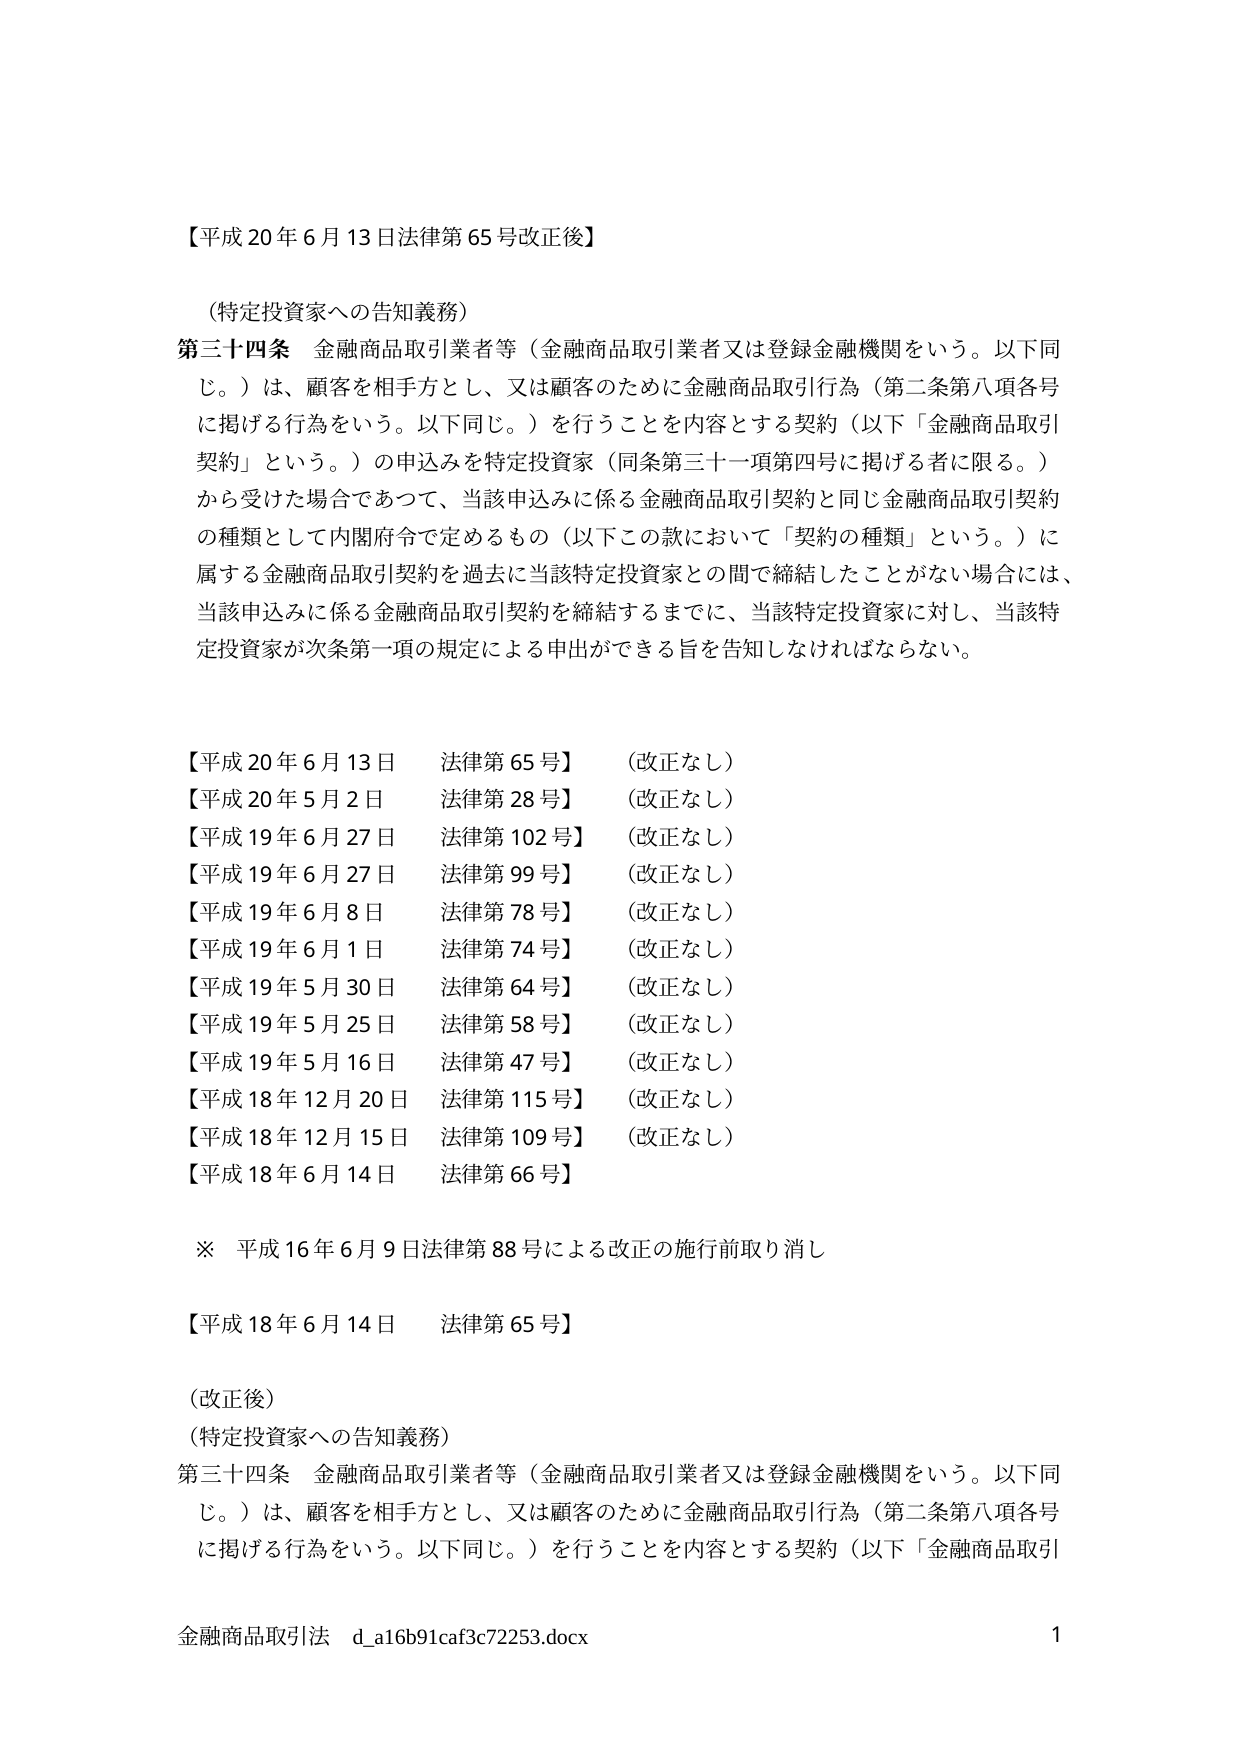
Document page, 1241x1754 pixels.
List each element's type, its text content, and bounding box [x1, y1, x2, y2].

text 【平成19年6月1日 法律第74号】 （改正なし） [177, 929, 1063, 967]
text 【平成19年5月16日 法律第47号】 （改正なし） [177, 1042, 1063, 1079]
text 【平成19年6月8日 法律第78号】 （改正なし） [177, 892, 1063, 929]
text 【平成19年5月25日 法律第58号】 （改正なし） [177, 1004, 1063, 1042]
text ※ 平成16年6月9日法律第88号による改正の施行前取り消し [196, 1229, 1063, 1267]
text （改正後） [177, 1379, 1063, 1417]
text 【平成20年5月2日 法律第28号】 （改正なし） [177, 779, 1063, 817]
text 【平成19年6月27日 法律第102号】 （改正なし） [177, 817, 1063, 854]
text 【平成18年12月20日 法律第115号】 （改正なし） [177, 1079, 1063, 1117]
text 【平成19年5月30日 法律第64号】 （改正なし） [177, 967, 1063, 1004]
text 【平成20年6月13日 法律第65号】 （改正なし） [177, 742, 1063, 779]
text 【平成18年6月14日 法律第66号】 [177, 1154, 1063, 1192]
text （特定投資家への告知義務） [196, 292, 1063, 329]
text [177, 1454, 1063, 1567]
text （特定投資家への告知義務） [177, 1417, 1063, 1454]
text 【平成20年6月13日法律第65号改正後】 [177, 217, 1063, 254]
text 【平成18年12月15日 法律第109号】 （改正なし） [177, 1117, 1063, 1154]
text 【平成18年6月14日 法律第65号】 [177, 1304, 1063, 1342]
text 【平成19年6月27日 法律第99号】 （改正なし） [177, 854, 1063, 892]
